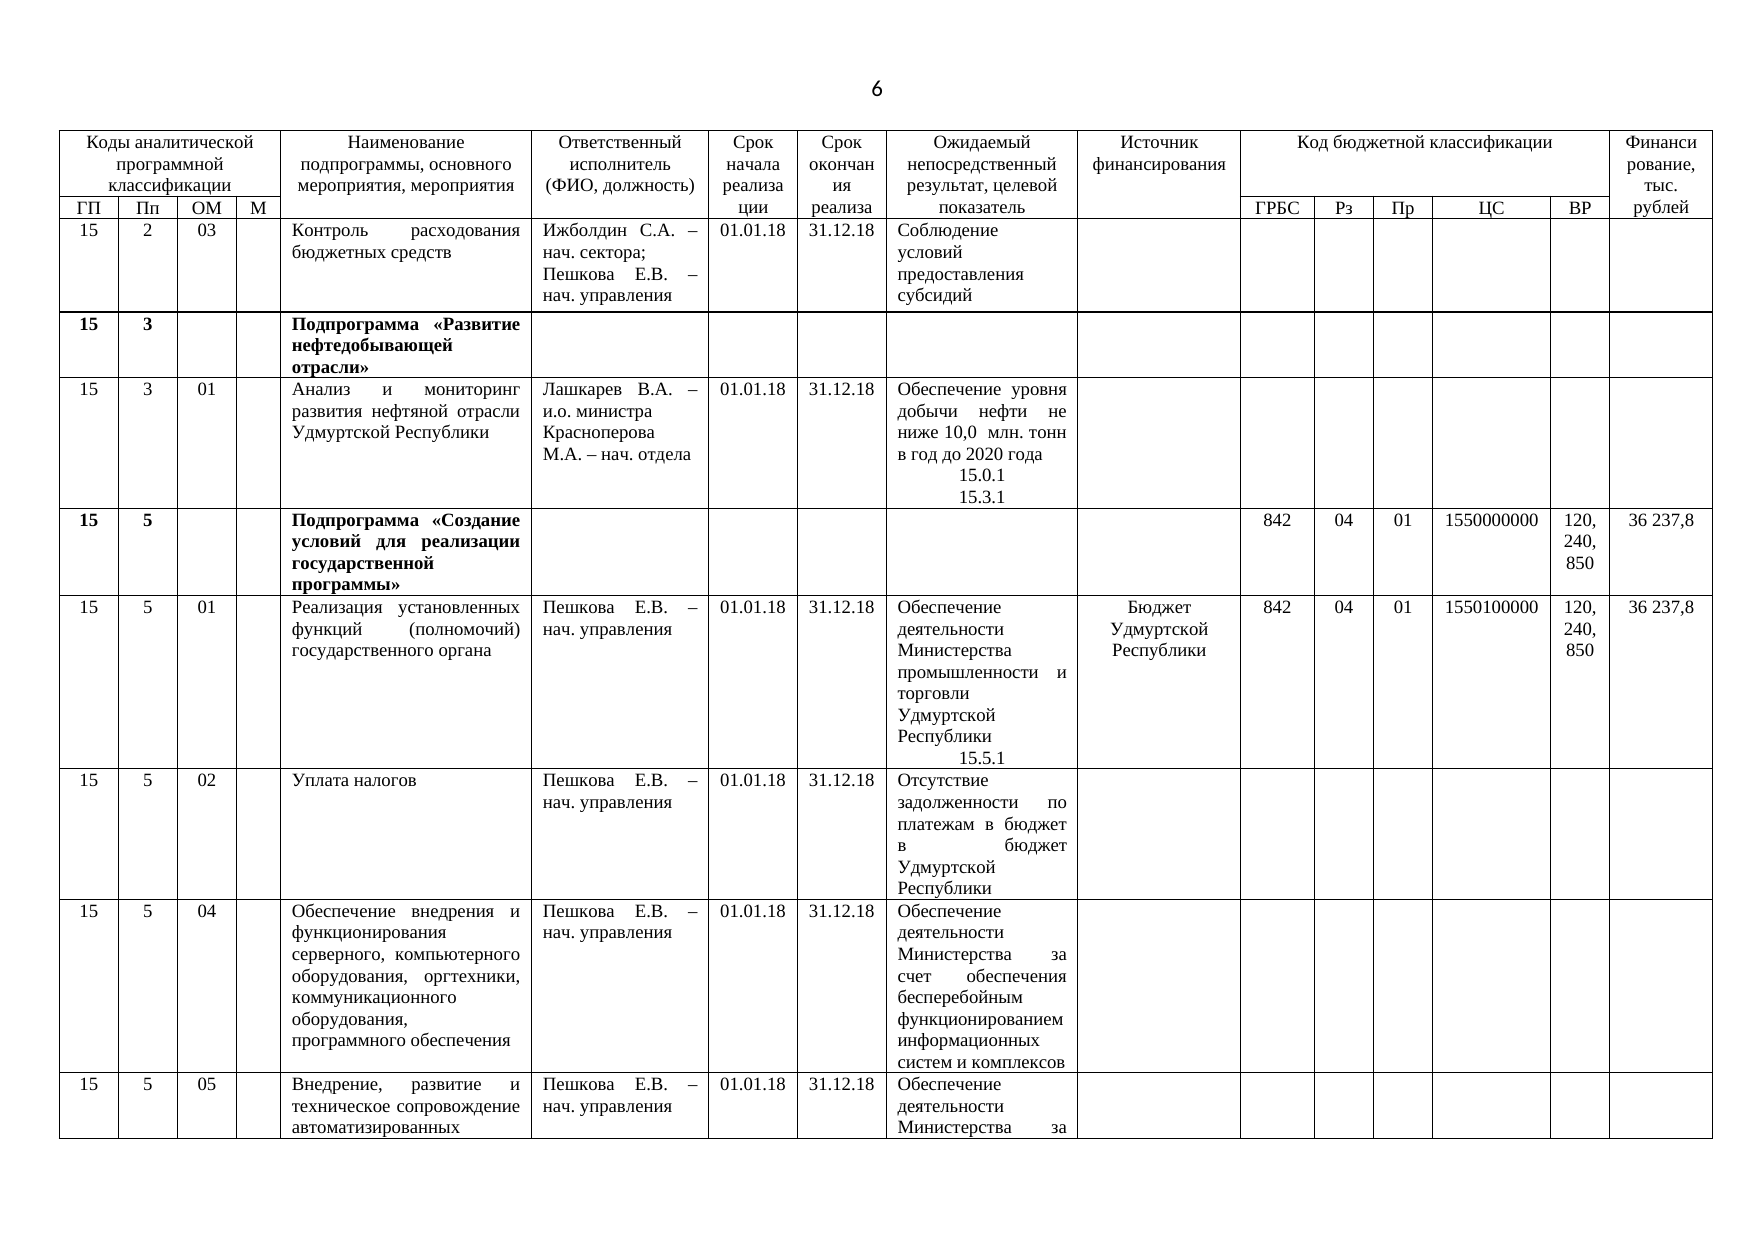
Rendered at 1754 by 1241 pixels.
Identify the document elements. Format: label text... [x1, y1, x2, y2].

table_cell 01.01.18 [709, 219, 797, 311]
table_cell 5 [119, 1073, 177, 1138]
table_cell 31.12.18 [798, 596, 886, 768]
table_cell 15 [60, 596, 118, 768]
table_header Ожидаемый непосредственный результат, целевой показатель (индикатор) [887, 131, 1077, 218]
table_cell [1551, 378, 1609, 507]
table_cell Ижболдин С.А. –нач. сектора; Пешкова Е.В. – нач. управления [532, 219, 708, 311]
table_cell 15 [60, 378, 118, 507]
table_cell 31.12.18 [798, 769, 886, 899]
table_cell [887, 509, 1077, 595]
table_cell 01.01.18 [709, 596, 797, 768]
table_cell [1610, 900, 1712, 1072]
table_cell [1078, 219, 1240, 311]
table_cell [237, 769, 280, 899]
table_cell 04 [178, 900, 236, 1072]
table_cell [798, 509, 886, 595]
table_cell Реализация установленных функций (полномочий) государственного органа [281, 596, 531, 768]
table_cell Пешкова Е.В. – нач. управления [532, 596, 708, 768]
table_cell 2 [119, 219, 177, 311]
table_cell ВР [1551, 197, 1609, 218]
table_cell 36 237,8 [1610, 509, 1712, 595]
table_cell ОМ [178, 197, 236, 218]
table_cell [1241, 313, 1314, 377]
table_cell [1315, 219, 1373, 311]
table_cell [887, 313, 1077, 377]
table_cell 3 [119, 313, 177, 377]
table_cell [1315, 1073, 1373, 1138]
table_cell [1433, 378, 1550, 507]
table_cell 1550000000 [1433, 509, 1550, 595]
table_cell Анализ и мониторинг развития нефтяной отрасли Удмуртской Республики [281, 378, 531, 507]
table_cell [1241, 219, 1314, 311]
table_cell [1078, 900, 1240, 1072]
table_cell Обеспечение внедрения и функционирования серверного, компьютерного оборудования, оргтехники, коммуникационного оборудования, программного обеспечения [281, 900, 531, 1072]
table_cell 05 [178, 1073, 236, 1138]
table_cell 31.12.18 [798, 1073, 886, 1138]
table_cell 120,240,850 [1551, 509, 1609, 595]
table_cell Обеспечение деятельности Министерства за счет обеспечения бесперебойным функционированием информационных систем и комплексов [887, 1073, 1077, 1138]
table_cell [1433, 313, 1550, 377]
table_cell ГП [60, 197, 118, 218]
table_cell 5 [119, 769, 177, 899]
table_cell [237, 378, 280, 507]
table_cell Пр [1374, 197, 1432, 218]
table_cell 01.01.18 [709, 378, 797, 507]
table_cell 31.12.18 [798, 900, 886, 1072]
table_cell [1433, 219, 1550, 311]
table_cell 3 [119, 378, 177, 507]
table_cell [1551, 313, 1609, 377]
table_cell [1078, 313, 1240, 377]
table_cell [1078, 378, 1240, 507]
table_cell [1374, 900, 1432, 1072]
table_cell Подпрограмма «Развитие нефтедобывающей отрасли» [281, 313, 531, 377]
table_cell Обеспечение деятельности Министерства за счет обеспечения бесперебойным функционированием информационных систем и комплексов [887, 900, 1077, 1072]
table_cell 842 [1241, 596, 1314, 768]
table_cell [237, 219, 280, 311]
table_cell [237, 1073, 280, 1138]
table_cell [1551, 1073, 1609, 1138]
table_cell 04 [1315, 596, 1373, 768]
table_cell 01.01.18 [709, 900, 797, 1072]
table_cell Отсутствие задолженности по платежам в бюджет в бюджет Удмуртской Республики [887, 769, 1077, 899]
table_cell 120,240,850 [1551, 596, 1609, 768]
table_cell 5 [119, 509, 177, 595]
table_cell Бюджет Удмуртской Республики [1078, 596, 1240, 768]
table_cell ЦС [1433, 197, 1550, 218]
table_cell [1078, 1073, 1240, 1138]
table_cell [1374, 1073, 1432, 1138]
table_cell Пешкова Е.В. – нач. управления [532, 1073, 708, 1138]
table_cell [1551, 769, 1609, 899]
table_cell [1315, 769, 1373, 899]
table_cell [1241, 378, 1314, 507]
table_cell [1610, 769, 1712, 899]
table_cell Соблюдение условий предоставления субсидий [887, 219, 1077, 311]
table_cell [1551, 219, 1609, 311]
table_cell 31.12.18 [798, 219, 886, 311]
table_cell Обеспечение деятельности Министерства промышленности и торговли Удмуртской Республики 15.5.1 [887, 596, 1077, 768]
table_cell [1610, 313, 1712, 377]
table_cell 842 [1241, 509, 1314, 595]
table_cell 01.01.18 [709, 769, 797, 899]
table_cell [1374, 378, 1432, 507]
table_cell [1610, 378, 1712, 507]
table_cell 5 [119, 900, 177, 1072]
table_cell [1610, 219, 1712, 311]
table_cell [237, 596, 280, 768]
table_cell 15 [60, 1073, 118, 1138]
table_cell 01 [1374, 596, 1432, 768]
table_cell [1241, 1073, 1314, 1138]
table_cell 15 [60, 900, 118, 1072]
table_cell [178, 313, 236, 377]
table_cell Пп [119, 197, 177, 218]
table_header Источник финансирования [1078, 131, 1240, 218]
table_cell 31.12.18 [798, 378, 886, 507]
table_cell 01 [1374, 509, 1432, 595]
table_cell [1551, 900, 1609, 1072]
table_cell Подпрограмма «Создание условий для реализации государственной программы» [281, 509, 531, 595]
table_header Ответственный исполнитель (ФИО, должность) [532, 131, 708, 218]
table_cell [532, 509, 708, 595]
table_cell [798, 313, 886, 377]
table_cell Лашкарев В.А. – и.о. министра Красноперова М.А. – нач. отдела [532, 378, 708, 507]
table_header Наименование подпрограммы, основного мероприятия, мероприятия [281, 131, 531, 218]
table_cell [1433, 769, 1550, 899]
table_header Срок начала реализации [709, 131, 797, 218]
table_cell Контроль расходования бюджетных средств [281, 219, 531, 311]
table_cell [1078, 509, 1240, 595]
table_cell 5 [119, 596, 177, 768]
table_cell Обеспечение уровня добычи нефти не ниже 10,0 млн. тонн в год до 2020 года 15.0.1 15.3.1 [887, 378, 1077, 507]
table_cell [237, 313, 280, 377]
table_cell [1078, 769, 1240, 899]
table_cell Внедрение, развитие и техническое сопровождение автоматизированных информационных систем общего характера [281, 1073, 531, 1138]
table_cell [1374, 313, 1432, 377]
table_cell [1315, 313, 1373, 377]
table_cell 15 [60, 509, 118, 595]
table_cell [709, 509, 797, 595]
table_cell [237, 509, 280, 595]
table_cell 02 [178, 769, 236, 899]
table_header Код бюджетной классификации [1241, 131, 1609, 196]
table_cell 1550100000 [1433, 596, 1550, 768]
table_cell [237, 900, 280, 1072]
table_cell 04 [1315, 509, 1373, 595]
table_cell [1433, 1073, 1550, 1138]
table_header Срок окончания реализации [798, 131, 886, 218]
table_cell Пешкова Е.В. – нач. управления [532, 900, 708, 1072]
table_cell Рз [1315, 197, 1373, 218]
table_cell 15 [60, 769, 118, 899]
table_cell [532, 313, 708, 377]
table_cell [178, 509, 236, 595]
table_cell [1241, 900, 1314, 1072]
table_cell [1610, 1073, 1712, 1138]
table_cell [1315, 900, 1373, 1072]
table_cell ГРБС [1241, 197, 1314, 218]
table_header Финансирование, тыс. рублей [1610, 131, 1712, 218]
table_cell 01 [178, 596, 236, 768]
table_cell Пешкова Е.В. – нач. управления [532, 769, 708, 899]
table_cell 01 [178, 378, 236, 507]
table_cell 15 [60, 313, 118, 377]
table_cell [1374, 219, 1432, 311]
table_cell 01.01.18 [709, 1073, 797, 1138]
table_cell [1433, 900, 1550, 1072]
table_cell Уплата налогов [281, 769, 531, 899]
table_cell [1315, 378, 1373, 507]
table_header Коды аналитической программной классификации [60, 131, 280, 196]
table_cell 15 [60, 219, 118, 311]
table_cell [709, 313, 797, 377]
table_cell 03 [178, 219, 236, 311]
table_cell М [237, 197, 280, 218]
table_cell [1374, 769, 1432, 899]
table_cell [1241, 769, 1314, 899]
table_cell 36 237,8 [1610, 596, 1712, 768]
